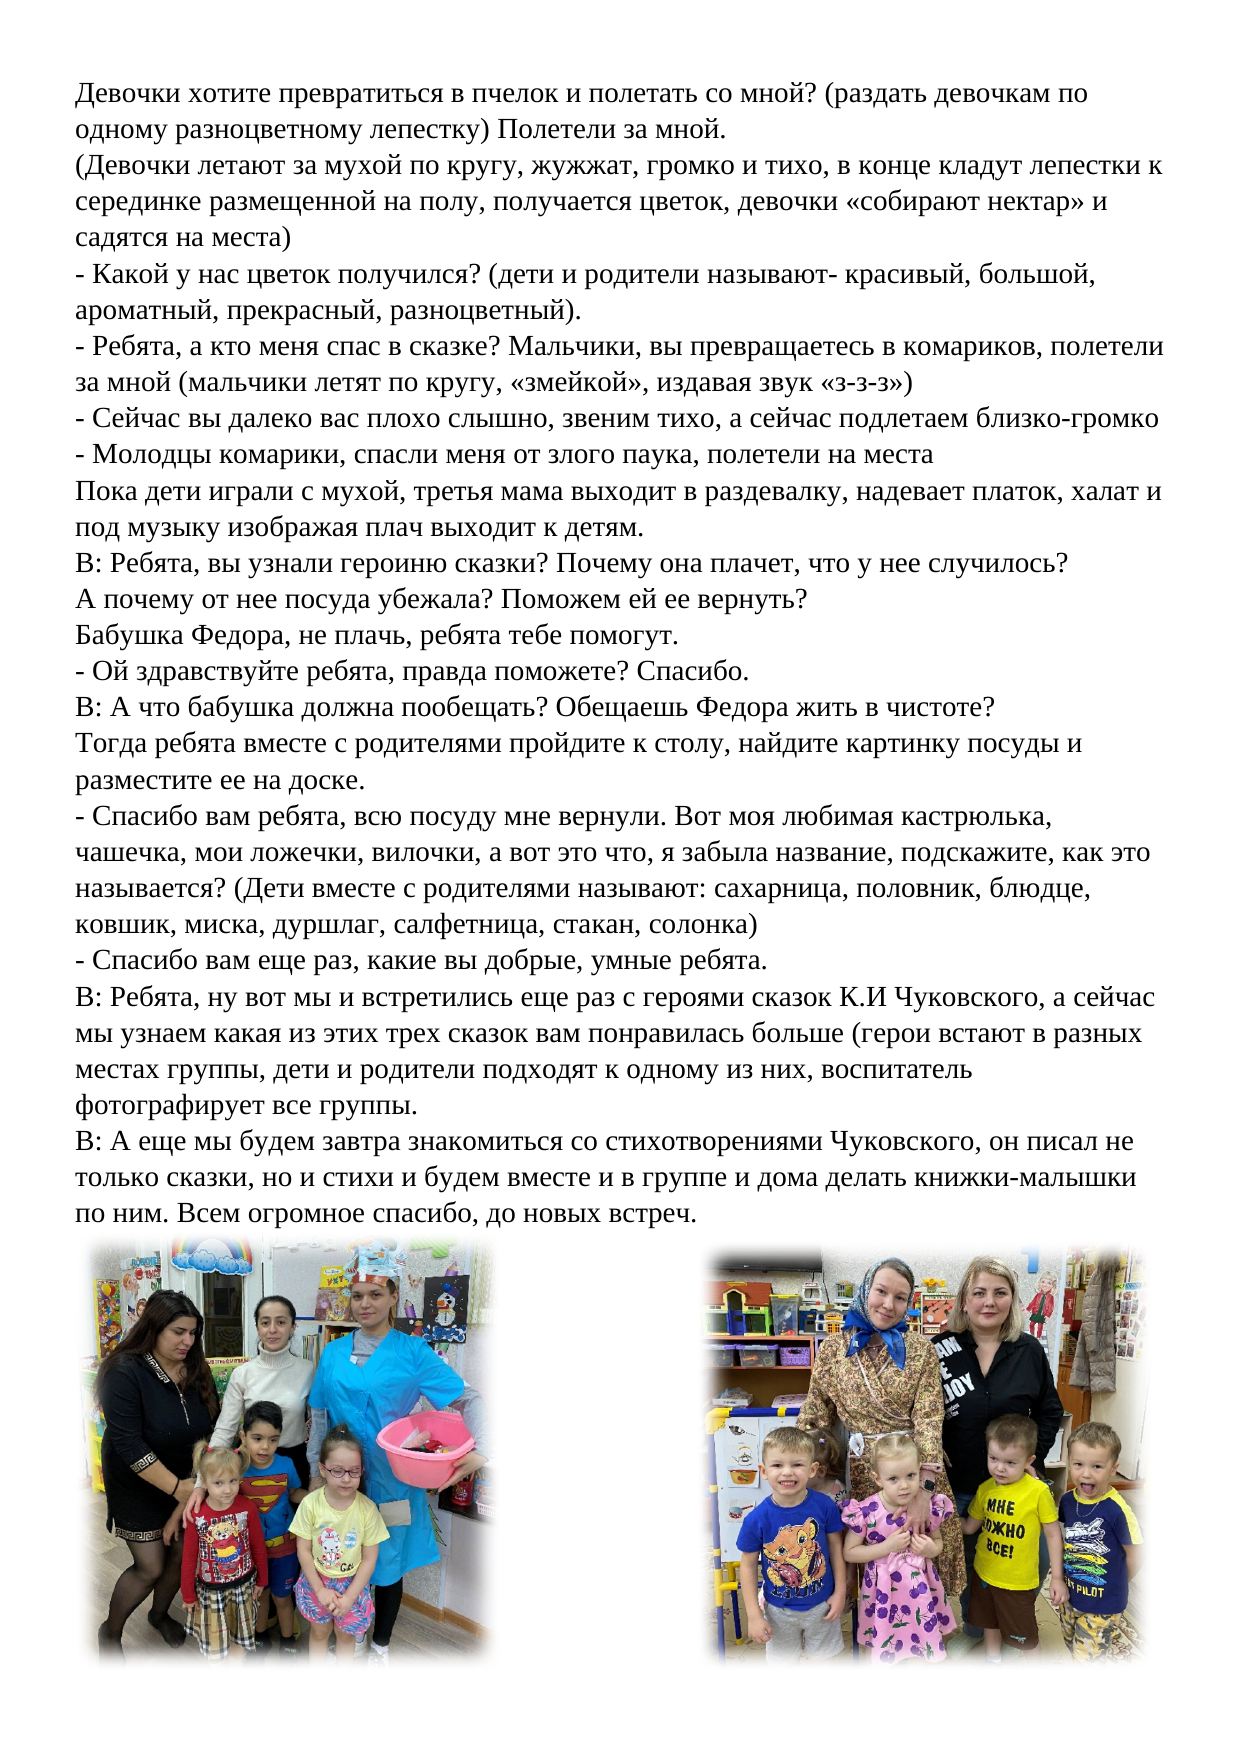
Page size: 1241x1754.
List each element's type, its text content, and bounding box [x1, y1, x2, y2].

text Тогда ребята вместе с родителями пройдите к столу, найдите картинку посуды и разместите ее на доске. [75, 726, 1165, 795]
text Пока дети играли с мухой, третья мама выходит в раздевалку, надевает платок, халат и под музыку изображая плач выходит к детям. [75, 473, 1165, 542]
text А почему от нее посуда убежала? Поможем ей ее вернуть? [75, 581, 1165, 614]
text В: Ребята, ну вот мы и встретились еще раз с героями сказок К.И Чуковского, а сейчас мы узнаем какая из этих трех сказок вам понравилась больше (герои встают в разных местах группы, дети и родители подходят к одному из них, воспитатель фотографирует все группы. [75, 979, 1165, 1121]
text - Спасибо вам еще раз, какие вы добрые, умные ребята. [75, 942, 1165, 976]
text - Ой здравствуйте ребята, правда поможете? Спасибо. [75, 653, 1165, 687]
text Девочки хотите превратиться в пчелок и полетать со мной? (раздать девочкам по одному разноцветному лепестку) Полетели за мной. [75, 75, 1165, 145]
text - Молодцы комарики, спасли меня от злого паука, полетели на места [75, 436, 1165, 470]
text В: А еще мы будем завтра знакомиться со стихотворениями Чуковского, он писал не только сказки, но и стихи и будем вместе и в группе и дома делать книжки-малышки по ним. Всем огромное спасибо, до новых встреч. [75, 1123, 1165, 1229]
text Бабушка Федора, не плачь, ребята тебе помогут. [75, 617, 1165, 651]
text (Девочки летают за мухой по кругу, жужжат, громко и тихо, в конце кладут лепестки к серединке размещенной на полу, получается цветок, девочки «собирают нектар» и садятся на места) [75, 147, 1165, 253]
picture [105, 1261, 471, 1642]
text - Спасибо вам ребята, всю посуду мне вернули. Вот моя любимая кастрюлька, чашечка, мои ложечки, вилочки, а вот это что, я забыла название, подскажите, как это называется? (Дети вместе с родителями называют: сахарница, половник, блюдце, ковшик, миска, дуршлаг, салфетница, стакан, солонка) [75, 798, 1165, 940]
text - Ребята, а кто меня спас в сказке? Мальчики, вы превращаетесь в комариков, полетели за мной (мальчики летят по кругу, «змейкой», издавая звук «з-з-з») [75, 328, 1165, 398]
text - Сейчас вы далеко вас плохо слышно, звеним тихо, а сейчас подлетаем близко-громко [75, 400, 1165, 434]
text В: Ребята, вы узнали героиню сказки? Почему она плачет, что у нее случилось? [75, 545, 1165, 578]
picture [727, 1270, 1124, 1642]
text В: А что бабушка должна пообещать? Обещаешь Федора жить в чистоте? [75, 689, 1165, 723]
text - Какой у нас цветок получился? (дети и родители называют- красивый, большой, ароматный, прекрасный, разноцветный). [75, 256, 1165, 325]
